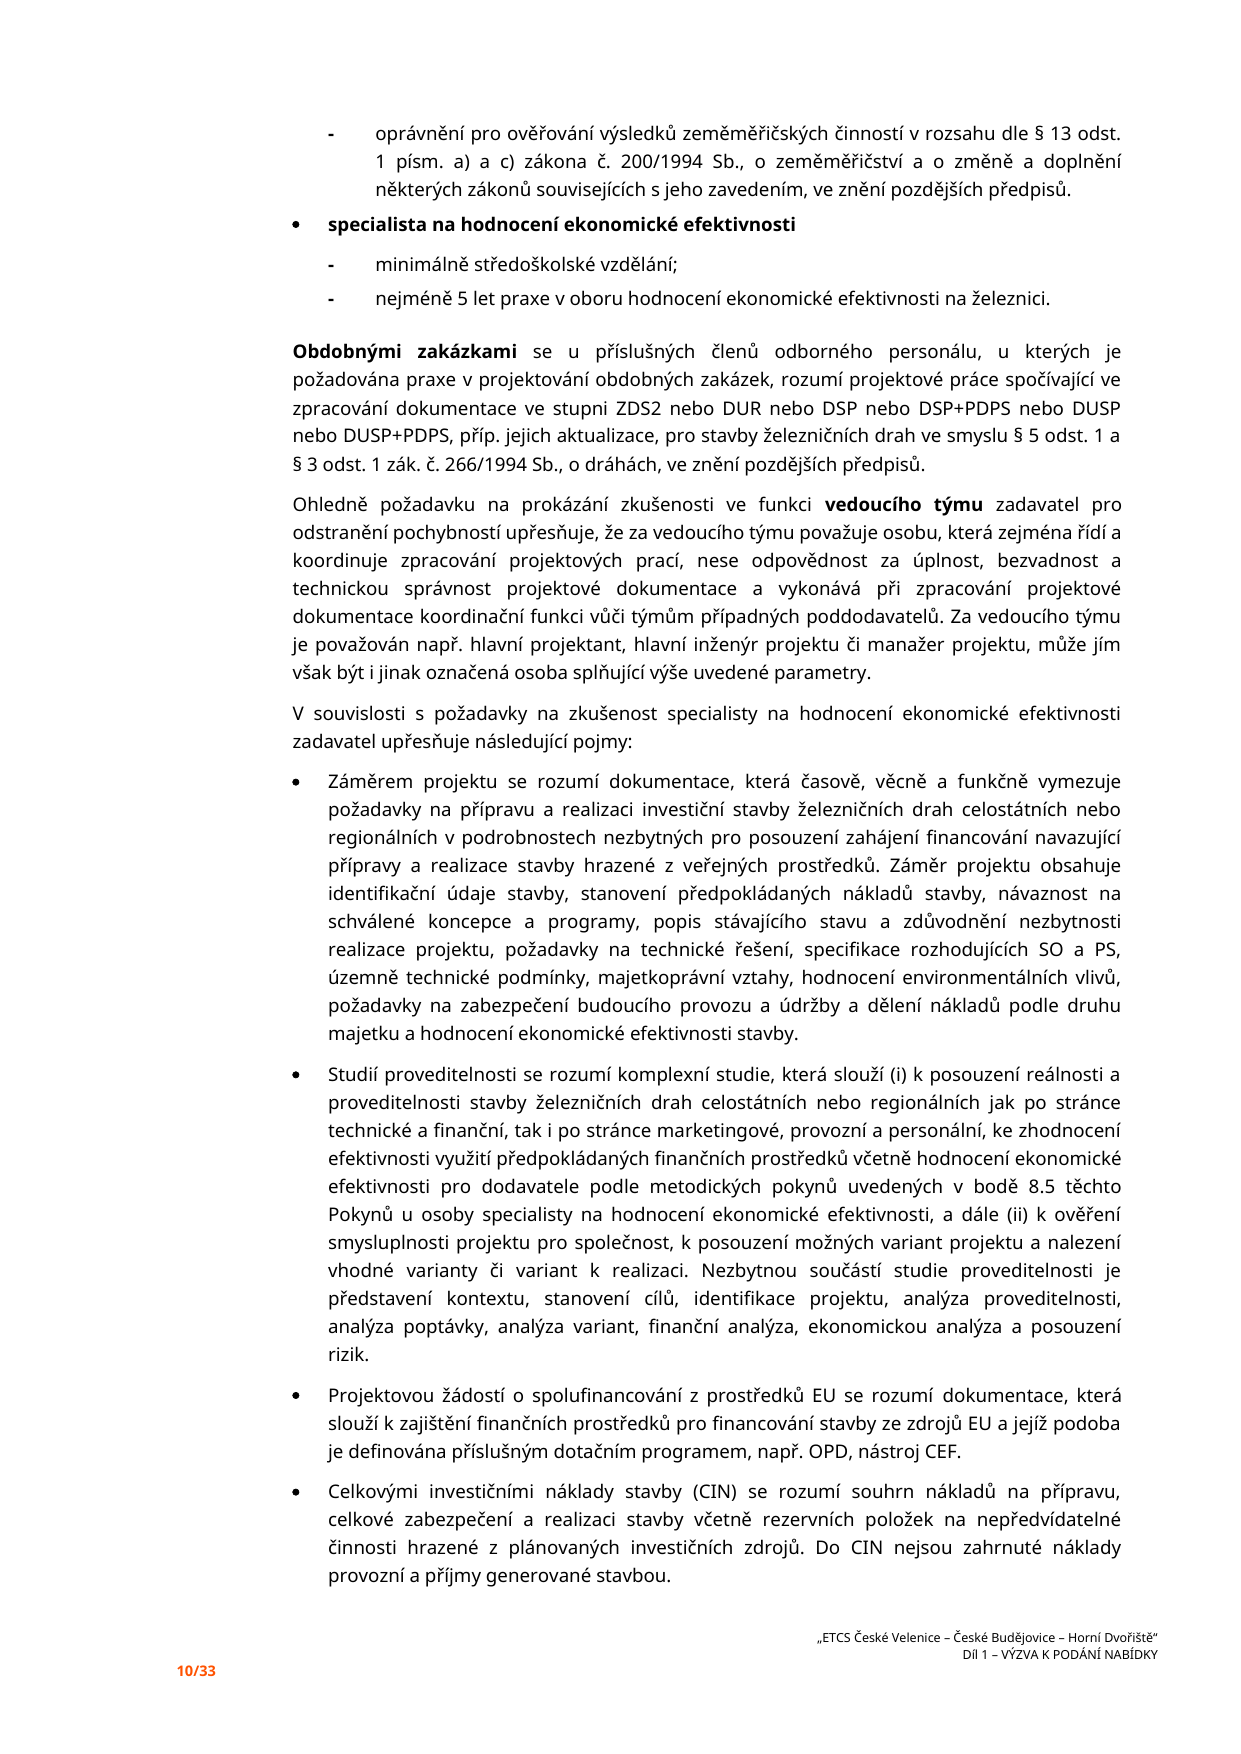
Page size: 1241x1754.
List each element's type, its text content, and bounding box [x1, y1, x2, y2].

text Studií proveditelnosti se rozumí komplexní studie, která slouží (i) k posouzení reálnosti a proveditelnosti stavby železničních drah celostátních nebo regionálních jak po stránce technické a finanční, tak i po stránce marketingové, provozní a personální, ke zhodnocení efektivnosti využití předpokládaných finančních prostředků včetně hodnocení ekonomické efektivnosti pro dodavatele podle metodických pokynů uvedených v bodě 8.5 těchto Pokynů u osoby specialisty na hodnocení ekonomické efektivnosti, a dále (ii) k ověření smysluplnosti projektu pro společnost, k posouzení možných variant projektu a nalezení vhodné varianty či variant k realizaci. Nezbytnou součástí studie proveditelnosti je představení kontextu, stanovení cílů, identifikace projektu, analýza proveditelnosti, analýza poptávky, analýza variant, finanční analýza, ekonomickou analýza a posouzení rizik. [292, 1061, 1122, 1367]
text nejméně 5 let praxe v oboru hodnocení ekonomické efektivnosti na železnici. [328, 286, 1122, 311]
text Obdobnými zakázkami se u příslušných členů odborného personálu, u kterých je požadována praxe v projektování obdobných zakázek, rozumí projektové práce spočívající ve zpracování dokumentace ve stupni ZDS2 nebo DUR nebo DSP nebo DSP+PDPS nebo DUSP nebo DUSP+PDPS, příp. jejich aktualizace, pro stavby železničních drah ve smyslu § 5 odst. 1 a § 3 odst. 1 zák. č. 266/1994 Sb., o dráhách, ve znění pozdějších předpisů. [292, 339, 1122, 476]
text V souvislosti s požadavky na zkušenost specialisty na hodnocení ekonomické efektivnosti zadavatel upřesňuje následující pojmy: [292, 700, 1122, 753]
text Projektovou žádostí o spolufinancování z prostředků EU se rozumí dokumentace, která slouží k zajištění finančních prostředků pro financování stavby ze zdrojů EU a jejíž podoba je definována příslušným dotačním programem, např. OPD, nástroj CEF. [292, 1382, 1122, 1463]
text minimálně středoškolské vzdělání; [328, 251, 1122, 277]
text Celkovými investičními náklady stavby (CIN) se rozumí souhrn nákladů na přípravu, celkové zabezpečení a realizaci stavby včetně rezervních položek na nepředvídatelné činnosti hrazené z plánovaných investičních zdrojů. Do CIN nejsou zahrnuté náklady provozní a příjmy generované stavbou. [292, 1478, 1122, 1588]
text oprávnění pro ověřování výsledků zeměměřičských činností v rozsahu dle § 13 odst. 1 písm. a) a c) zákona č. 200/1994 Sb., o zeměměřičství a o změně a doplnění některých zákonů souvisejících s jeho zavedením, ve znění pozdějších předpisů. [328, 121, 1122, 202]
text specialista na hodnocení ekonomické efektivnosti [292, 211, 1122, 236]
text Ohledně požadavku na prokázání zkušenosti ve funkci vedoucího týmu zadavatel pro odstranění pochybností upřesňuje, že za vedoucího týmu považuje osobu, která zejména řídí a koordinuje zpracování projektových prací, nese odpovědnost za úplnost, bezvadnost a technickou správnost projektové dokumentace a vykonává při zpracování projektové dokumentace koordinační funkci vůči týmům případných poddodavatelů. Za vedoucího týmu je považován např. hlavní projektant, hlavní inženýr projektu či manažer projektu, může jím však být i jinak označená osoba splňující výše uvedené parametry. [292, 491, 1122, 685]
text Záměrem projektu se rozumí dokumentace, která časově, věcně a funkčně vymezuje požadavky na přípravu a realizaci investiční stavby železničních drah celostátních nebo regionálních v podrobnostech nezbytných pro posouzení zahájení financování navazující přípravy a realizace stavby hrazené z veřejných prostředků. Záměr projektu obsahuje identifikační údaje stavby, stanovení předpokládaných nákladů stavby, návaznost na schválené koncepce a programy, popis stávajícího stavu a zdůvodnění nezbytnosti realizace projektu, požadavky na technické řešení, specifikace rozhodujících SO a PS, územně technické podmínky, majetkoprávní vztahy, hodnocení environmentálních vlivů, požadavky na zabezpečení budoucího provozu a údržby a dělení nákladů podle druhu majetku a hodnocení ekonomické efektivnosti stavby. [292, 768, 1122, 1046]
